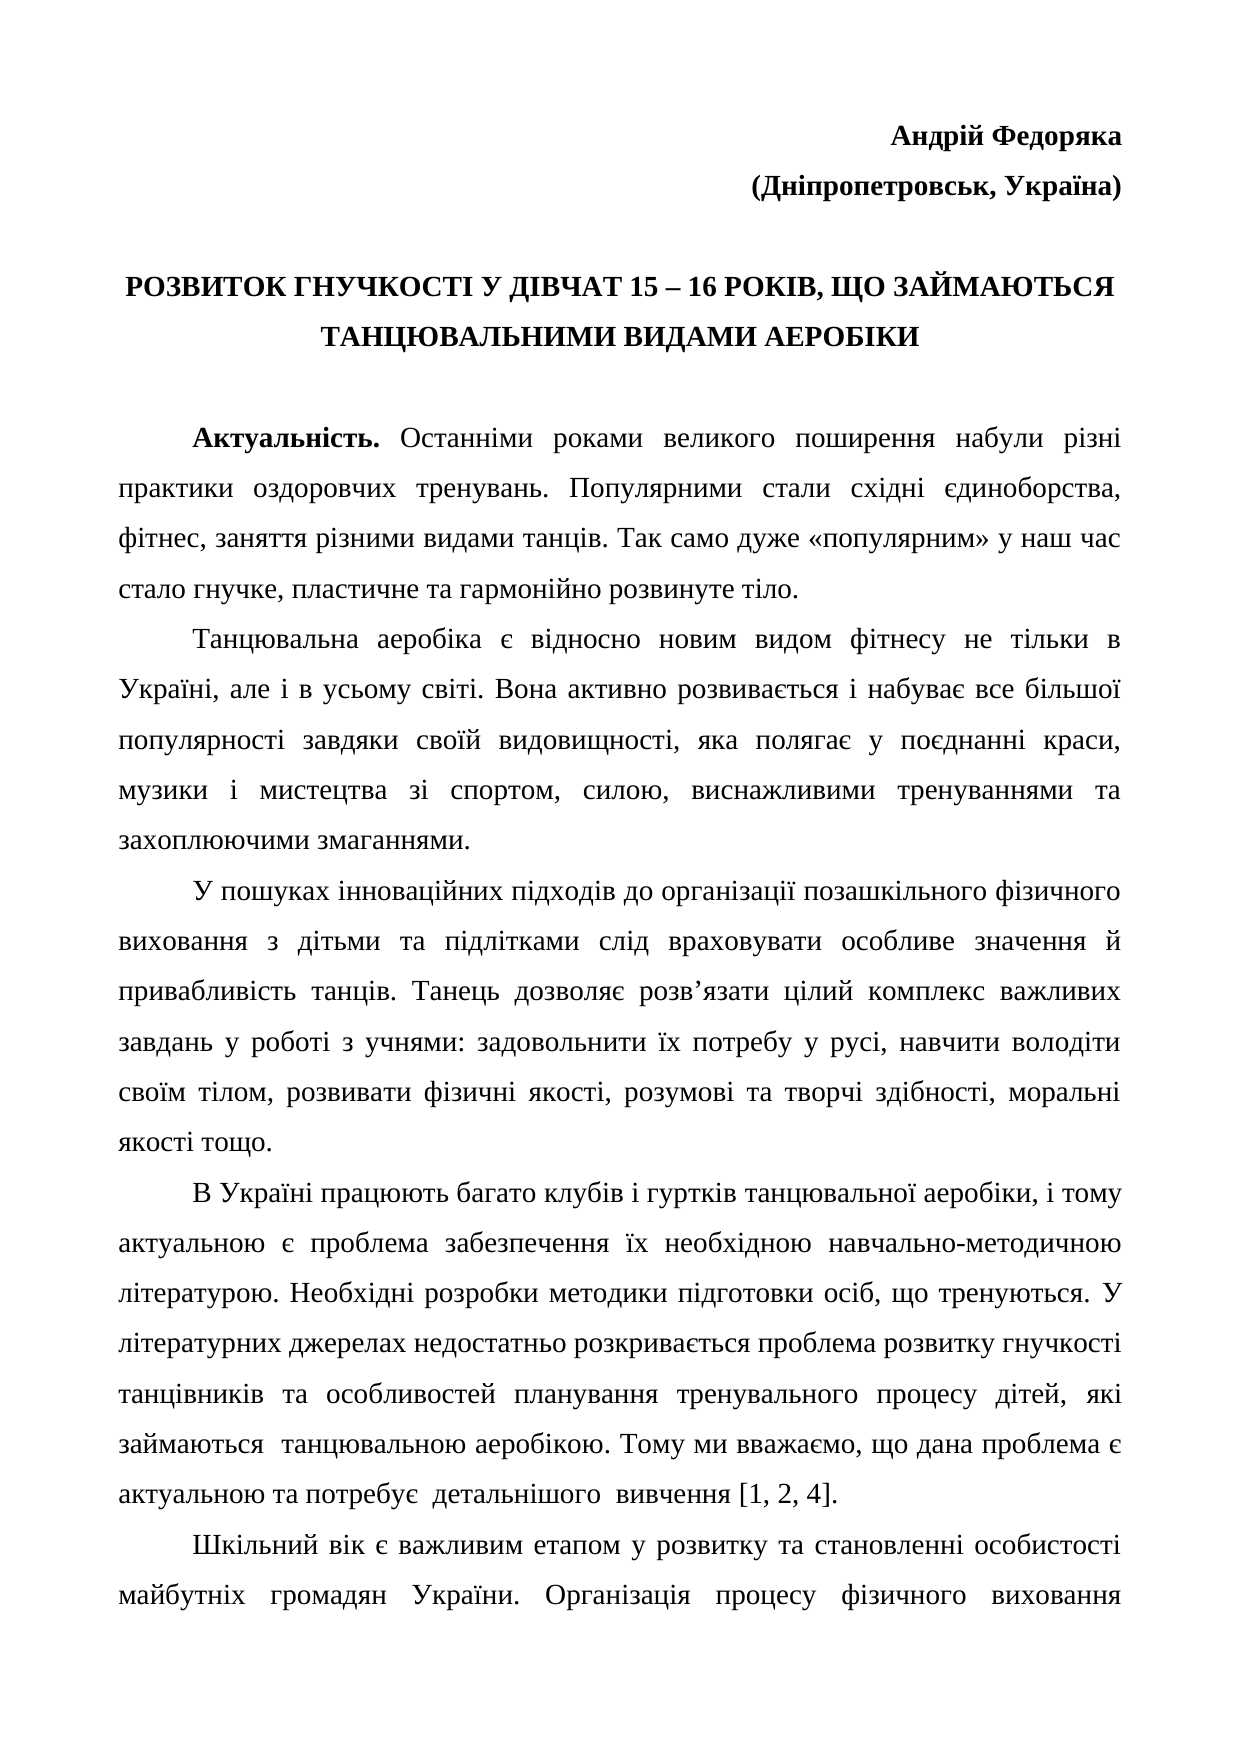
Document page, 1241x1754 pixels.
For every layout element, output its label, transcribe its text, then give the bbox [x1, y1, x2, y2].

text В Україні працюють багато клубів і гуртків танцювальної аеробіки, і тому актуальною є проблема забезпечення їх необхідною навчально-методичною літературою. Необхідні розробки методики підготовки осіб, що тренуються. У літературних джерелах недостатньо розкривається проблема розвитку гнучкості танцівників та особливостей планування тренувального процесу дітей, які займаються танцювальною аеробікою. Тому ми вважаємо, що дана проблема є актуальною та потребує детальнішого вивчення [1, 2, 4]. [118, 1175, 1122, 1510]
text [118, 1527, 1122, 1611]
text Андрій Федоряка [118, 118, 1122, 152]
text (Дніпропетровськ, Україна) [118, 168, 1122, 202]
text Актуальність. Останніми роками великого поширення набули різні практики оздоровчих тренувань. Популярними стали східні єдиноборства, фітнес, заняття різними видами танців. Так само дуже «популярним» у наш час стало гнучке, пластичне та гармонійно розвинуте тіло. [118, 420, 1122, 604]
text Танцювальна аеробіка є відносно новим видом фітнесу не тільки в Україні, але і в усьому світі. Вона активно розвивається і набуває все більшої популярності завдяки своїй видовищності, яка полягає у поєднанні краси, музики і мистецтва зі спортом, силою, виснажливими тренуваннями та захоплюючими змаганнями. [118, 621, 1122, 856]
text У пошуках інноваційних підходів до організації позашкільного фізичного виховання з дітьми та підлітками слід враховувати особливе значення й привабливість танців. Танець дозволяє розв’язати цілий комплекс важливих завдань у роботі з учнями: задовольнити їх потребу у русі, навчити володіти своїм тілом, розвивати фізичні якості, розумові та творчі здібності, моральні якості тощо. [118, 873, 1122, 1158]
text РОЗВИТОК ГНУЧКОСТІ У ДІВЧАТ 15 – 16 РОКІВ, ЩО ЗАЙМАЮТЬСЯ ТАНЦЮВАЛЬНИМИ ВИДАМИ АЕРОБІКИ [118, 269, 1122, 353]
